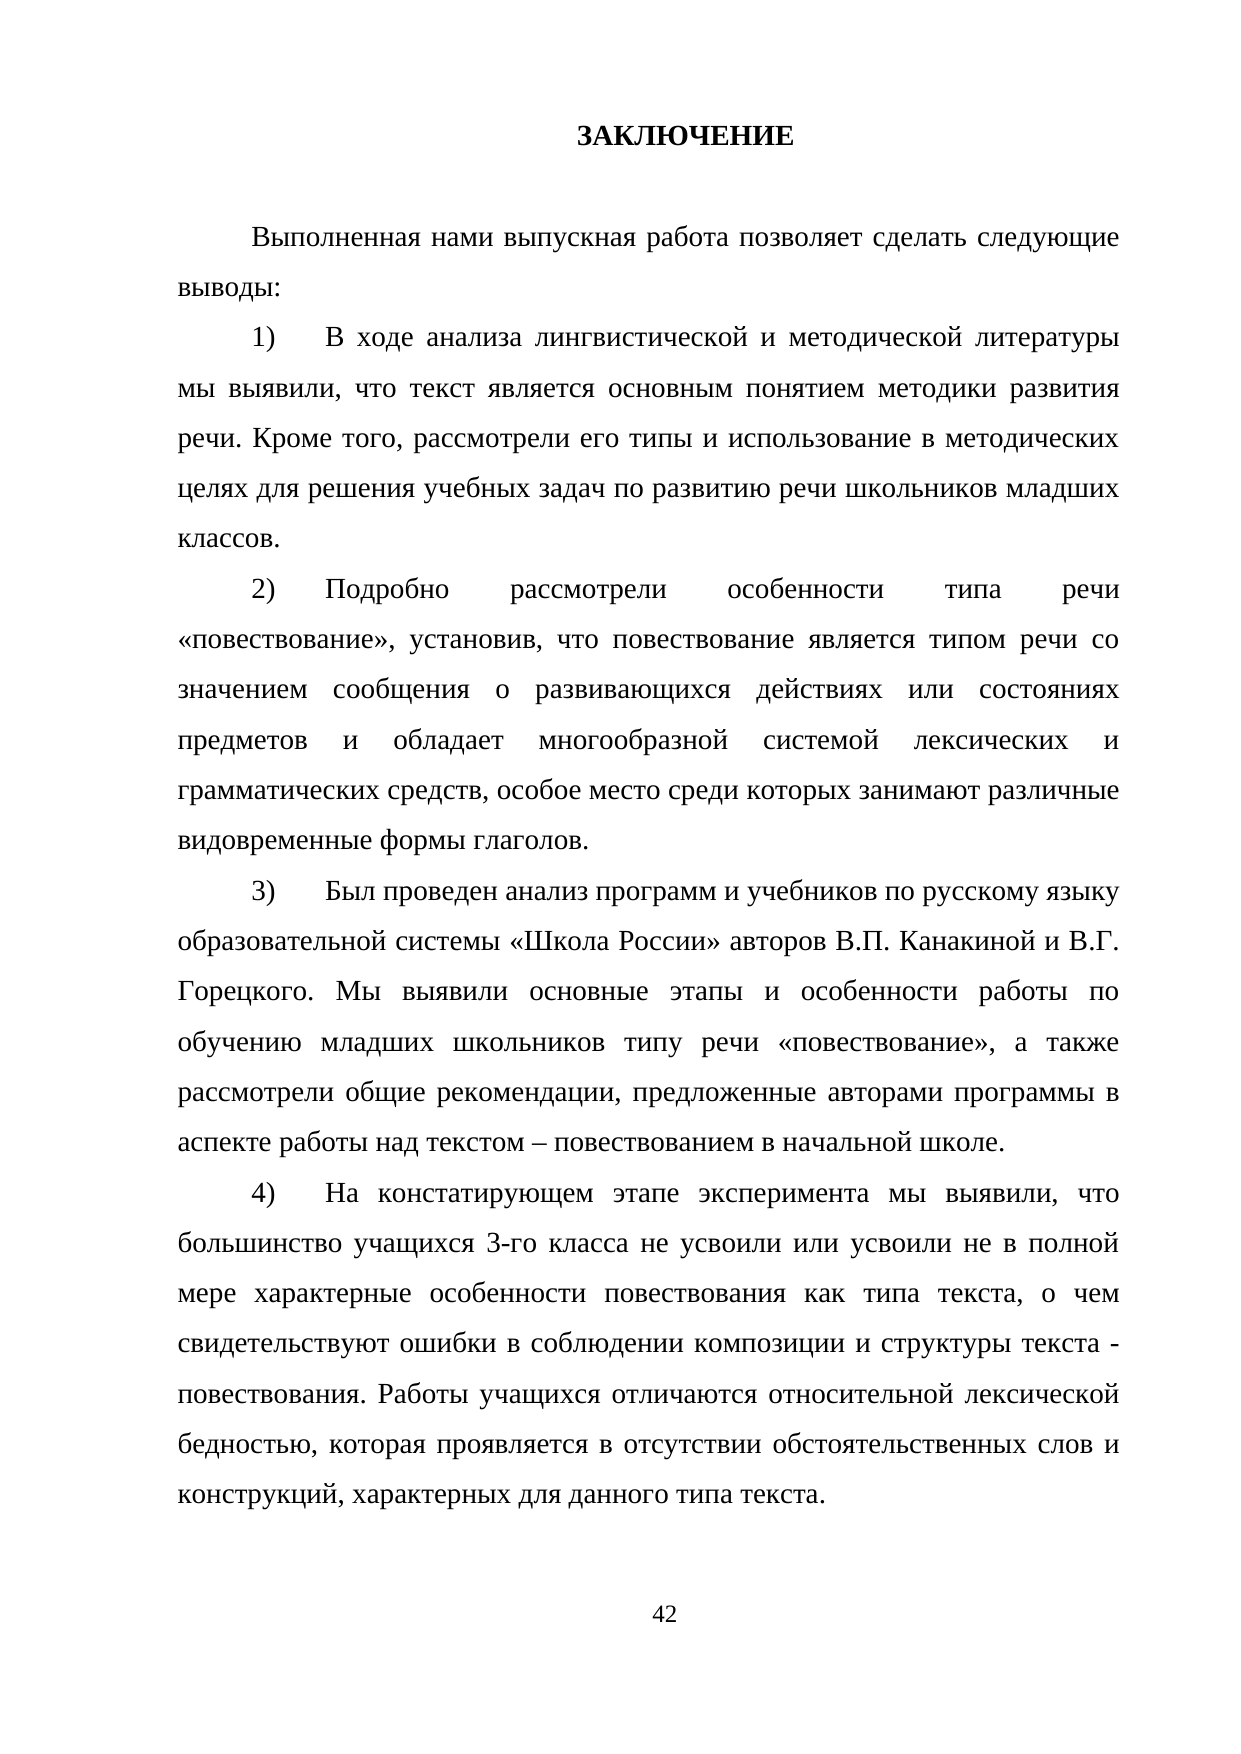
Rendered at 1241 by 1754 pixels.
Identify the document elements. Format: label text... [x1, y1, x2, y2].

text 1) В ходе анализа лингвистической и методической литературы мы выявили, что текст является основным понятием методики развития речи. Кроме того, рассмотрели его типы и использование в методических целях для решения учебных задач по развитию речи школьников младших классов. [177, 319, 1120, 554]
text 3) Был проведен анализ программ и учебников по русскому языку образовательной системы «Школа России» авторов В.П. Канакиной и В.Г. Горецкого. Мы выявили основные этапы и особенности работы по обучению младших школьников типу речи «повествование», а также рассмотрели общие рекомендации, предложенные авторами программы в аспекте работы над текстом – повествованием в начальной школе. [177, 873, 1120, 1158]
text ЗАКЛЮЧЕНИЕ [177, 118, 1120, 152]
text Выполненная нами выпускная работа позволяет сделать следующие выводы: [177, 219, 1120, 303]
text 4) На констатирующем этапе эксперимента мы выявили, что большинство учащихся 3-го класса не усвоили или усвоили не в полной мере характерные особенности повествования как типа текста, о чем свидетельствуют ошибки в соблюдении композиции и структуры текста - повествования. Работы учащихся отличаются относительной лексической бедностью, которая проявляется в отсутствии обстоятельственных слов и конструкций, характерных для данного типа текста. [177, 1175, 1120, 1510]
text 2) Подробно рассмотрели особенности типа речи «повествование», установив, что повествование является типом речи со значением сообщения о развивающихся действиях или состояниях предметов и обладает многообразной системой лексических и грамматических средств, особое место среди которых занимают различные видовременные формы глаголов. [177, 571, 1120, 856]
